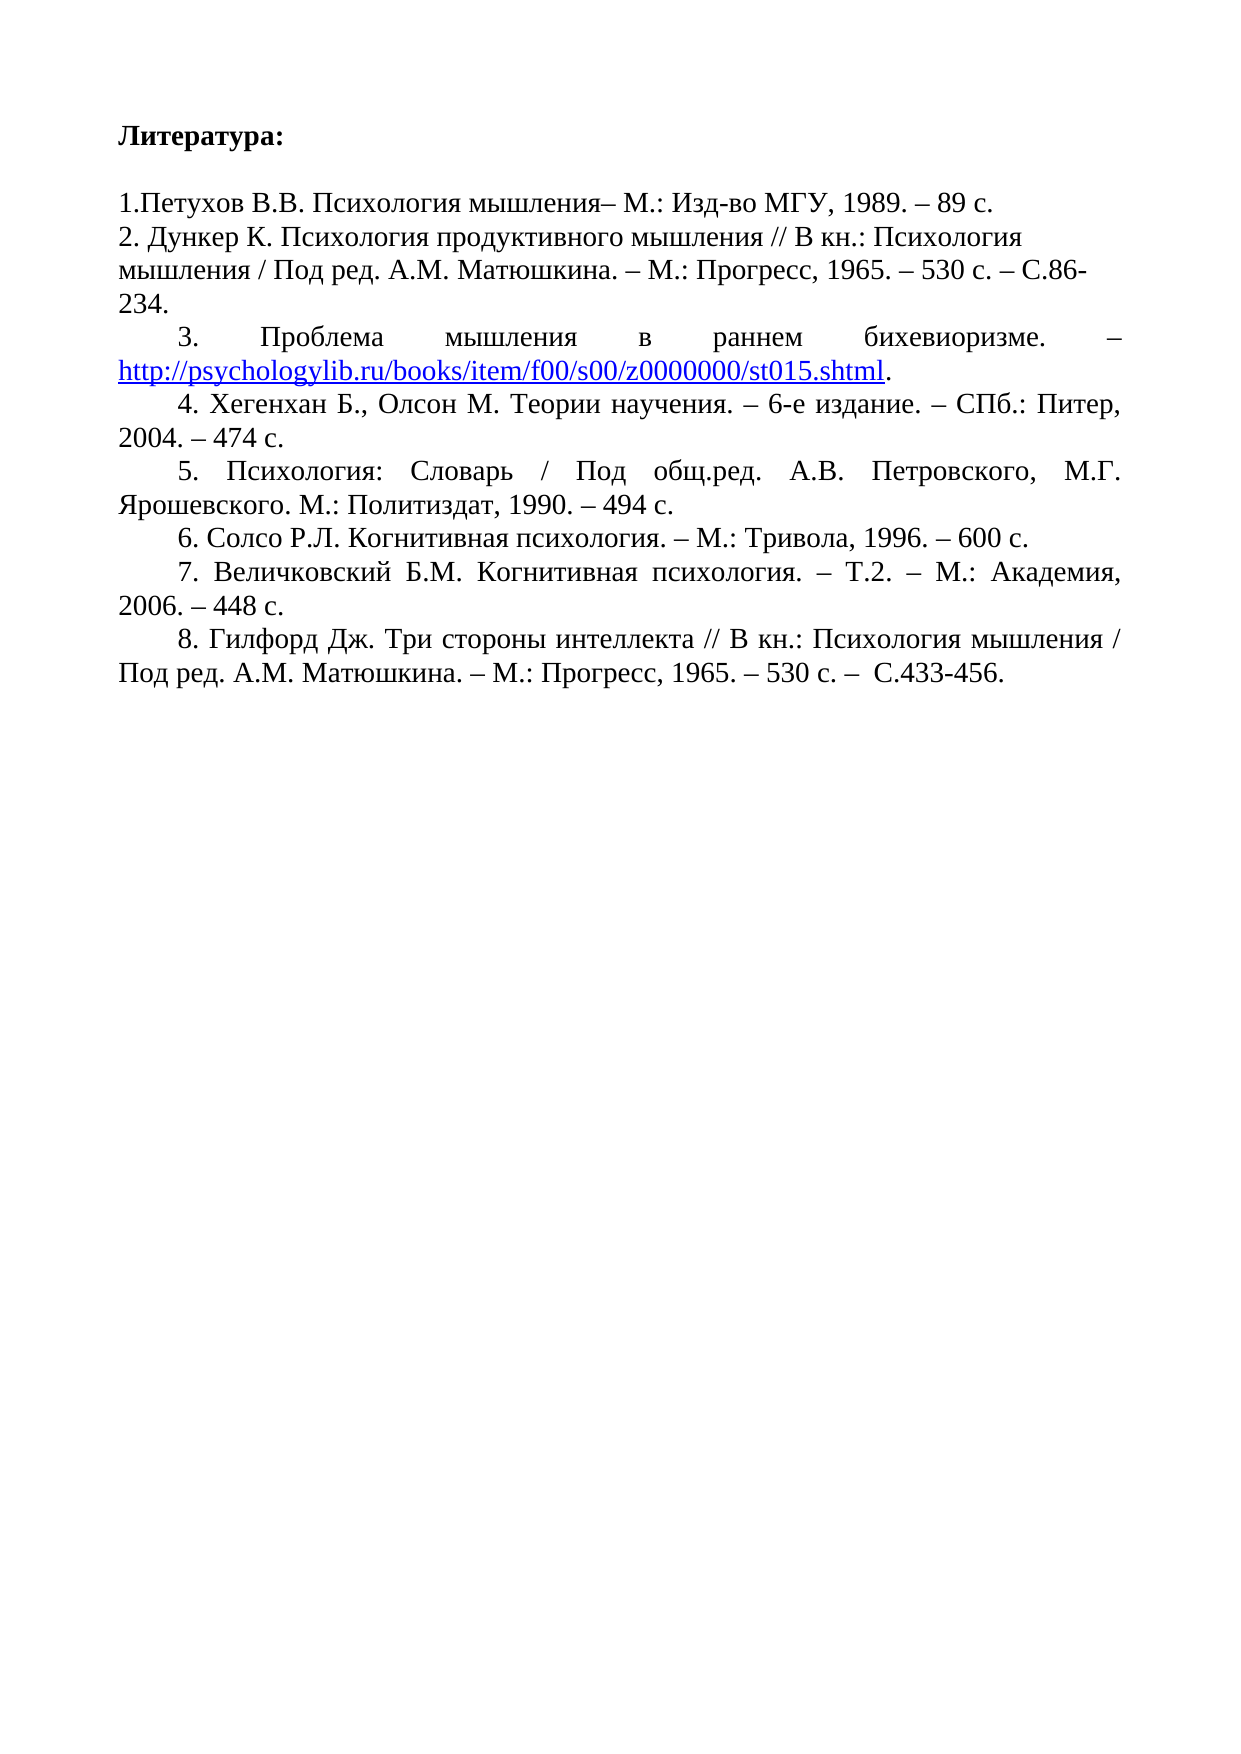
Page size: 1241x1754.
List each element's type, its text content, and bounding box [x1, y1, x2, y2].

text 4. Хегенхан Б., Олсон М. Теории научения. – 6-е издание. – СПб.: Питер, 2004. – 474 с. [118, 386, 1122, 453]
text 7. Величковский Б.М. Когнитивная психология. – Т.2. – М.: Академия, 2006. – 448 с. [118, 554, 1122, 621]
text 8. Гилфорд Дж. Три стороны интеллекта // В кн.: Психология мышления / Под ред. А.М. Матюшкина. – М.: Прогресс, 1965. – 530 с. – С.433-456. [118, 621, 1122, 688]
text 6. Солсо Р.Л. Когнитивная психология. – М.: Тривола, 1996. – 600 с. [118, 521, 1122, 554]
text 3. Проблема мышления в раннем бихевиоризме. – http://psychologylib.ru/books/item/f00/s00/z0000000/st015.shtml. [118, 319, 1122, 386]
text 1.Петухов В.В. Психология мышления– М.: Изд-во МГУ, 1989. – 89 с. [118, 185, 1122, 219]
text 2. Дункер К. Психология продуктивного мышления // В кн.: Психология мышления / Под ред. А.М. Матюшкина. – М.: Прогресс, 1965. – 530 с. – С.86-234. [118, 219, 1122, 319]
text 5. Психология: Словарь / Под общ.ред. А.В. Петровского, М.Г. Ярошевского. М.: Политиздат, 1990. – 494 с. [118, 453, 1122, 521]
text Литература: [118, 118, 1122, 152]
